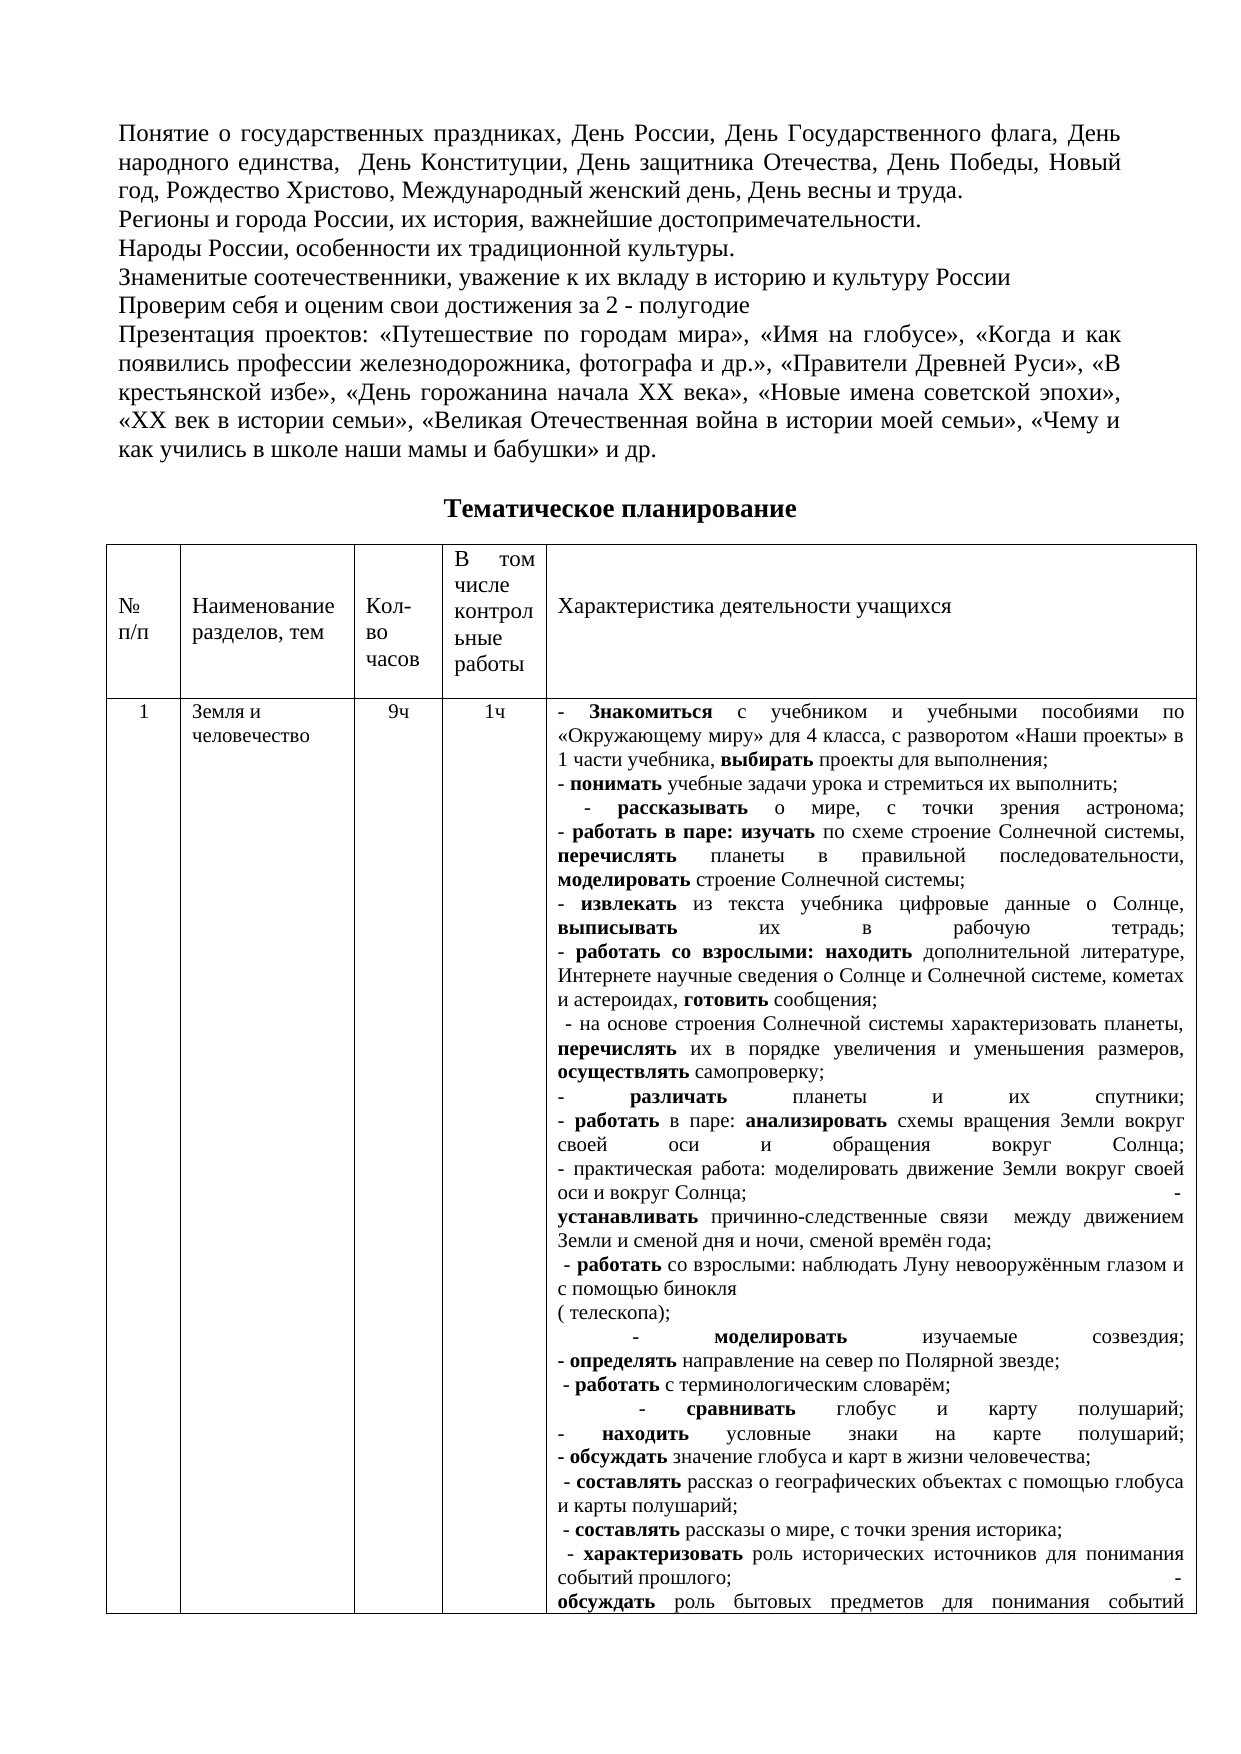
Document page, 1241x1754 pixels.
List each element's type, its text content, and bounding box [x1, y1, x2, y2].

text Проверим себя и оценим свои достижения за 2 - полугодие [118, 291, 1122, 319]
text Народы России, особенности их традиционной культуры. [118, 233, 1122, 262]
text Регионы и города России, их история, важнейшие достопримечательности. [118, 204, 1122, 233]
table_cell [181, 699, 354, 1613]
table_header № п/п [107, 545, 180, 697]
table_cell 1ч [443, 699, 546, 1613]
text Тематическое планирование [118, 492, 1122, 523]
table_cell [547, 699, 1196, 1613]
text Презентация проектов: «Путешествие по городам мира», «Имя на глобусе», «Когда и как появились профессии железнодорожника, фотографа и др.», «Правители Древней Руси», «В крестьянской избе», «День горожанина начала ХХ века», «Новые имена советской эпохи», «ХХ век в истории семьи», «Великая Отечественная война в истории моей семьи», «Чему и как учились в школе наши мамы и бабушки» и др. [118, 319, 1122, 463]
table_header Наименование разделов, тем [181, 545, 354, 697]
text Понятие о государственных праздниках, День России, День Государственного флага, День народного единства, День Конституции, День защитника Отечества, День Победы, Новый год, Рождество Христово, Международный женский день, День весны и труда. [118, 118, 1122, 204]
table_header Кол-во часов [355, 545, 442, 697]
table_cell 1 [107, 699, 180, 1613]
table_header В том числе контрольные работы [443, 545, 546, 697]
text Знаменитые соотечественники, уважение к их вкладу в историю и культуру России [118, 262, 1122, 291]
table_header Характеристика деятельности учащихся [547, 545, 1196, 697]
table_cell 9ч [355, 699, 442, 1613]
